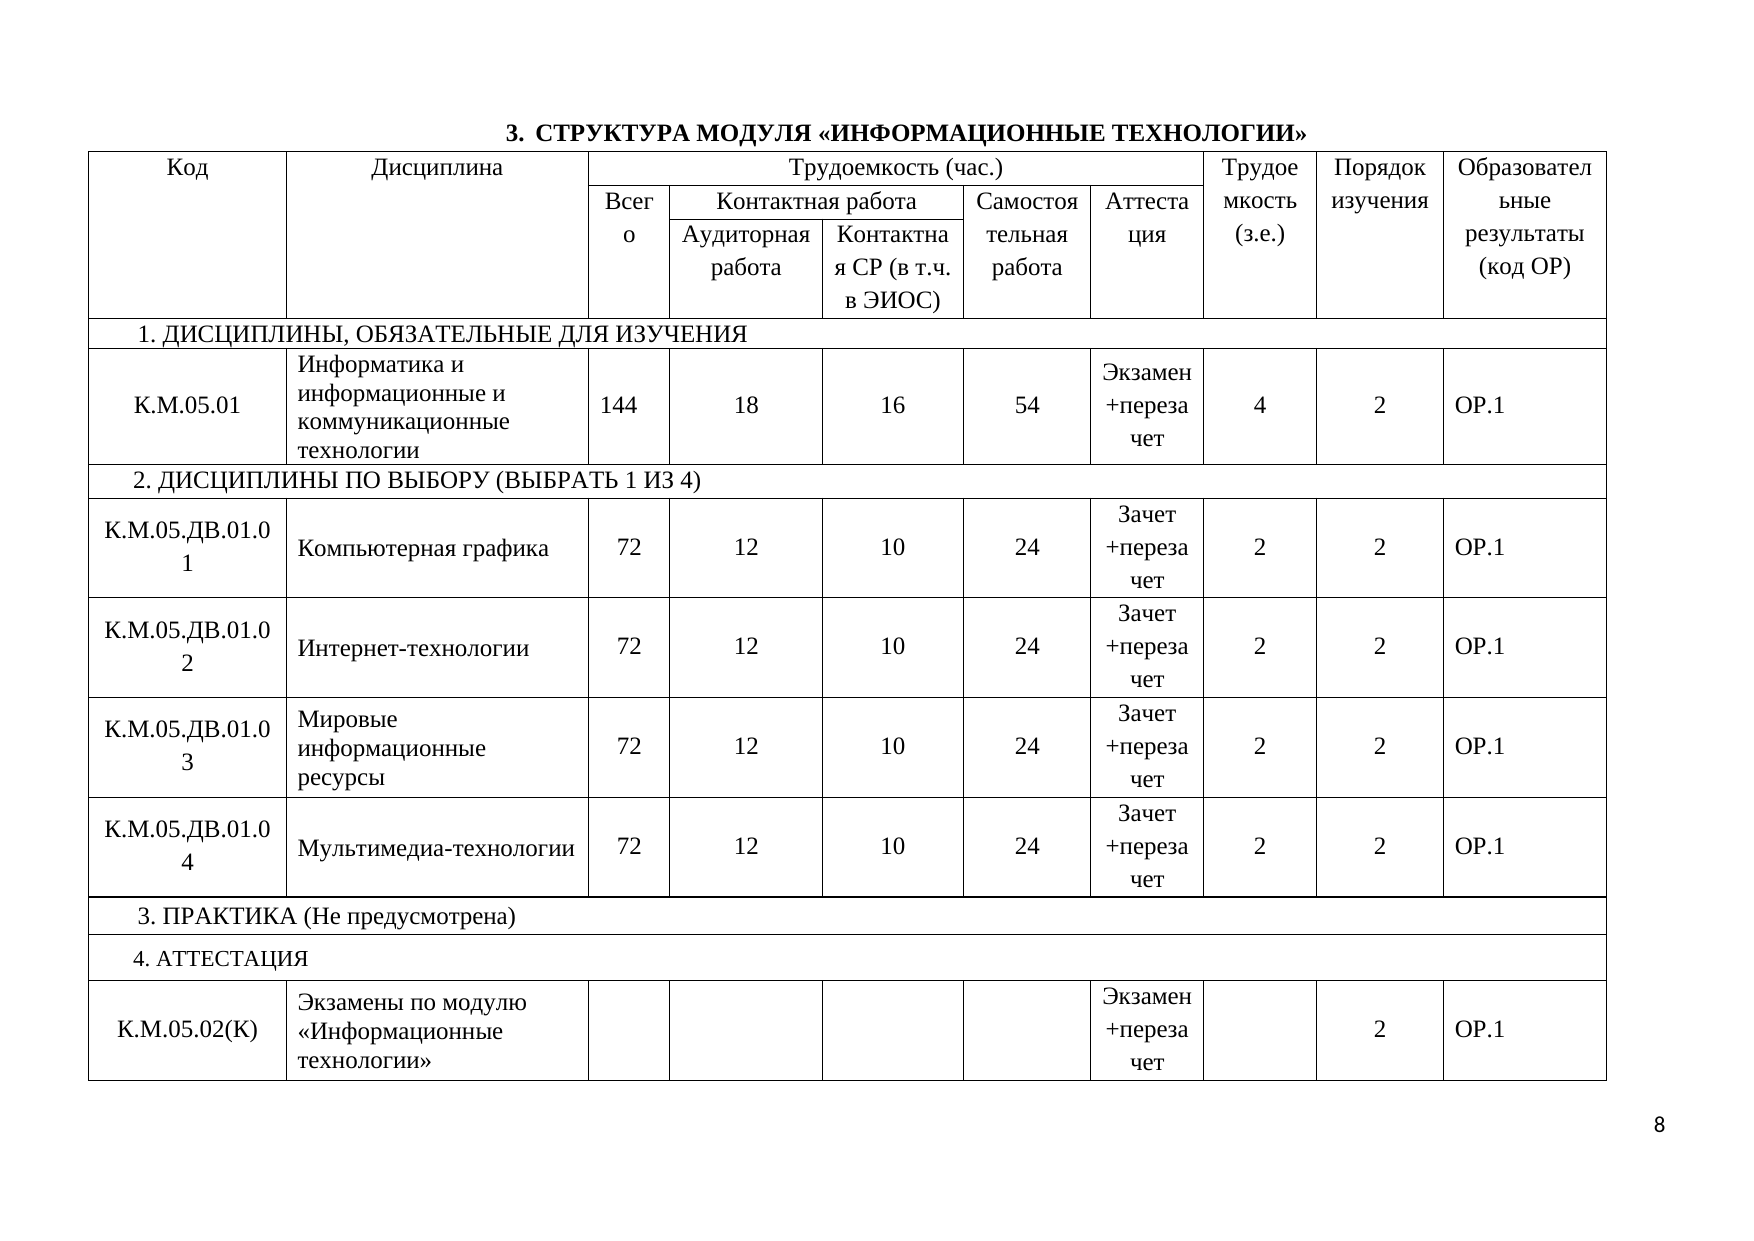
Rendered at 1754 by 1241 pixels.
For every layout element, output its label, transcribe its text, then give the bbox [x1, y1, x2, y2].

table_cell 24 [964, 598, 1090, 697]
table_cell 54 [964, 349, 1090, 464]
table_cell 24 [964, 499, 1090, 597]
table_cell 12 [670, 698, 822, 797]
table_cell [823, 981, 963, 1080]
table_cell Мировые информационные ресурсы [287, 698, 588, 797]
table_cell 2 [1204, 598, 1316, 697]
table_cell 144 [589, 349, 669, 464]
text 3. СТРУКТУРА МОДУЛЯ «ИНФОРМАЦИОННЫЕ ТЕХНОЛОГИИ» [148, 118, 1665, 147]
table_cell 4. АТТЕСТАЦИЯ [89, 935, 1606, 980]
table_cell 24 [964, 698, 1090, 797]
table_cell 12 [670, 598, 822, 697]
table_cell 2 [1317, 798, 1443, 896]
table_cell ОР.1 [1444, 981, 1606, 1080]
table_cell Экзамены по модулю «Информационные технологии» [287, 981, 588, 1080]
table_cell 4 [1204, 349, 1316, 464]
table_cell Всего [589, 186, 669, 318]
table_cell Аудиторная работа [670, 220, 822, 318]
table_cell Мультимедиа-технологии [287, 798, 588, 896]
table_cell 72 [589, 499, 669, 597]
table_cell [1204, 981, 1316, 1080]
table_cell Зачет +перезачет [1091, 499, 1203, 597]
table_cell 10 [823, 798, 963, 896]
table_cell 10 [823, 598, 963, 697]
table_header Код [89, 152, 286, 318]
table_cell 24 [964, 798, 1090, 896]
table_cell 72 [589, 598, 669, 697]
table_cell 2 [1317, 499, 1443, 597]
table_cell 10 [823, 698, 963, 797]
table_cell Зачет +перезачет [1091, 798, 1203, 896]
table_cell Зачет +перезачет [1091, 598, 1203, 697]
table_cell Контактная работа [670, 186, 963, 218]
table_cell ОР.1 [1444, 798, 1606, 896]
table_cell 2 [1317, 698, 1443, 797]
table_cell Аттестация [1091, 186, 1203, 318]
table_cell К.М.05.ДВ.01.04 [89, 798, 286, 896]
table_cell 12 [670, 798, 822, 896]
table_header Трудоемкость (час.) [589, 152, 1203, 185]
table_cell Экзамен+перезачет [1091, 349, 1203, 464]
table_header Дисциплина [287, 152, 588, 318]
table_cell Зачет +перезачет [1091, 698, 1203, 797]
table_cell Дисциплины, обязательные для изучения [89, 319, 1606, 348]
table_cell ОР.1 [1444, 499, 1606, 597]
table_cell ОР.1 [1444, 349, 1606, 464]
table_cell Информатика и информационные и коммуникационные технологии [287, 349, 588, 464]
table_cell К.М.05.02(К) [89, 981, 286, 1080]
table_cell 72 [589, 698, 669, 797]
table_cell Экзамен +перезачет [1091, 981, 1203, 1080]
table_cell 2. Дисциплины по выбору (выбрать 1 из 4) [89, 465, 1606, 498]
table_cell Интернет-технологии [287, 598, 588, 697]
table_cell [670, 981, 822, 1080]
table_cell 2 [1204, 499, 1316, 597]
table_cell 16 [823, 349, 963, 464]
table_header Трудоемкость (з.е.) [1204, 152, 1316, 318]
table_cell ОР.1 [1444, 598, 1606, 697]
table_cell 72 [589, 798, 669, 896]
table_cell 12 [670, 499, 822, 597]
table_header Порядок изучения [1317, 152, 1443, 318]
table_cell К.М.05.ДВ.01.03 [89, 698, 286, 797]
table_cell Компьютерная графика [287, 499, 588, 597]
table_cell 3. ПРАКТИКА (Не предусмотрена) [89, 898, 1606, 934]
table_cell 2 [1204, 798, 1316, 896]
table_cell К.М.05.ДВ.01.01 [89, 499, 286, 597]
table_cell [964, 981, 1090, 1080]
table_cell 2 [1317, 981, 1443, 1080]
table_cell 10 [823, 499, 963, 597]
table_cell ОР.1 [1444, 698, 1606, 797]
table_cell К.М.05.01 [89, 349, 286, 464]
table_cell Контактная СР (в т.ч. в ЭИОС) [823, 220, 963, 318]
table_cell 2 [1204, 698, 1316, 797]
table_cell 2 [1317, 598, 1443, 697]
table_cell 18 [670, 349, 822, 464]
table_cell К.М.05.ДВ.01.02 [89, 598, 286, 697]
table_cell [589, 981, 669, 1080]
table_cell 2 [1317, 349, 1443, 464]
table_cell Самостоятельная работа [964, 186, 1090, 318]
table_header Образовательные результаты (код ОР) [1444, 152, 1606, 318]
